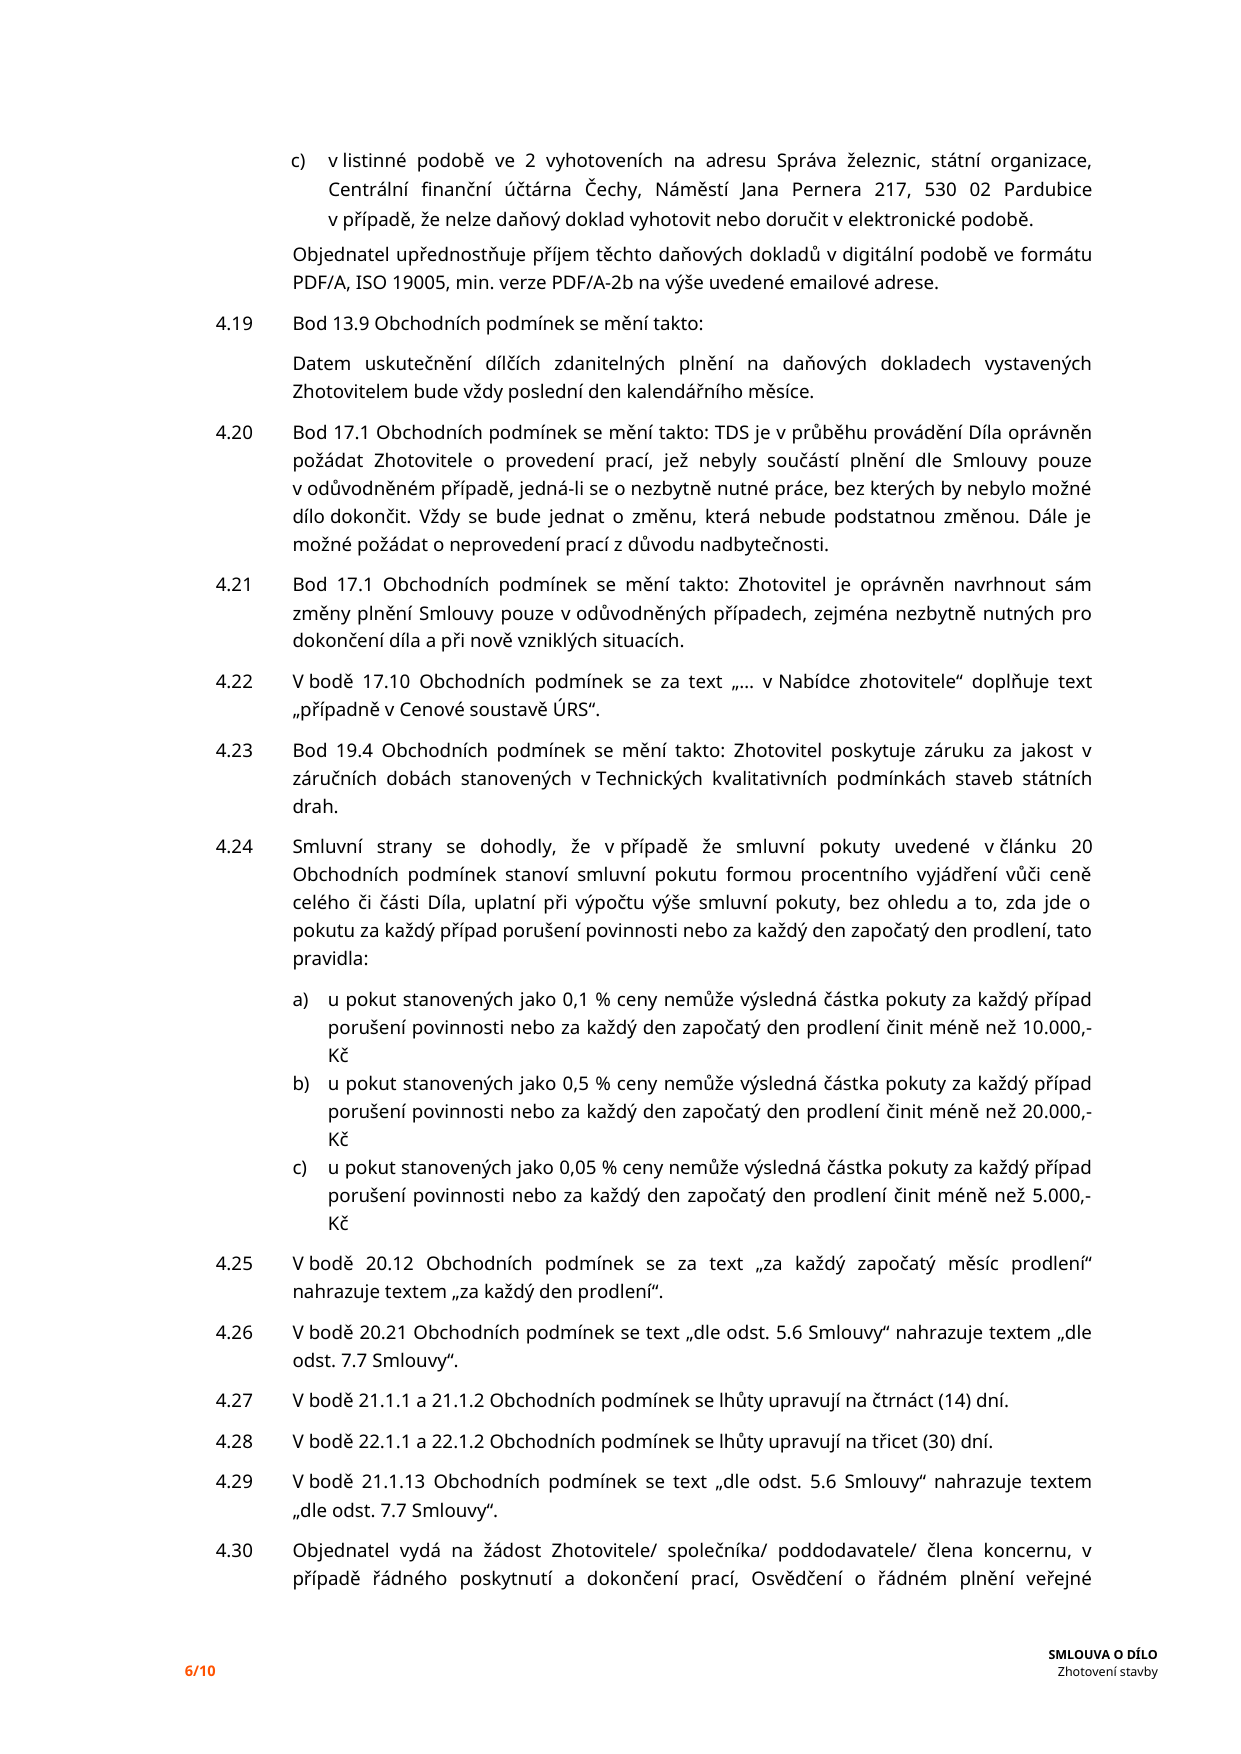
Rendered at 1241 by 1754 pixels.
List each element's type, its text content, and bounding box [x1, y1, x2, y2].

list V bodě 21.1.13 Obchodních podmínek se text „dle odst. 5.6 Smlouvy“ nahrazuje textem „dle odst. 7.7 Smlouvy“. [216, 1469, 1093, 1522]
text Smluvní strany se dohodly, že v případě že smluvní pokuty uvedené v článku 20 Obchodních podmínek stanoví smluvní pokutu formou procentního vyjádření vůči ceně celého či části Díla, uplatní při výpočtu výše smluvní pokuty, bez ohledu a to, zda jde o pokutu za každý případ porušení povinnosti nebo za každý den započatý den prodlení, tato pravidla: [216, 833, 1093, 971]
text Bod 17.1 Obchodních podmínek se mění takto: Zhotovitel je oprávněn navrhnout sám změny plnění Smlouvy pouze v odůvodněných případech, zejména nezbytně nutných pro dokončení díla a při nově vzniklých situacích. [216, 572, 1093, 653]
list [216, 1537, 1093, 1591]
text u pokut stanovených jako 0,5 % ceny nemůže výsledná částka pokuty za každý případ porušení povinnosti nebo za každý den započatý den prodlení činit méně než 20.000,- Kč [292, 1070, 1093, 1152]
text Objednatel upřednostňuje příjem těchto daňových dokladů v digitální podobě ve formátu PDF/A, ISO 19005, min. verze PDF/A-2b na výše uvedené emailové adrese. [292, 242, 1093, 295]
text V bodě 21.1.1 a 21.1.2 Obchodních podmínek se lhůty upravují na čtrnáct (14) dní. [216, 1388, 1093, 1413]
text V bodě 20.12 Obchodních podmínek se za text „za každý započatý měsíc prodlení“ nahrazuje textem „za každý den prodlení“. [216, 1251, 1093, 1304]
text V bodě 22.1.1 a 22.1.2 Obchodních podmínek se lhůty upravují na třicet (30) dní. [216, 1428, 1093, 1454]
text V bodě 20.21 Obchodních podmínek se text „dle odst. 5.6 Smlouvy“ nahrazuje textem „dle odst. 7.7 Smlouvy“. [216, 1319, 1093, 1373]
text V bodě 17.10 Obchodních podmínek se za text „… v Nabídce zhotovitele“ doplňuje text „případně v Cenové soustavě ÚRS“. [216, 668, 1093, 722]
list u pokut stanovených jako 0,1 % ceny nemůže výsledná částka pokuty za každý případ porušení povinnosti nebo za každý den započatý den prodlení činit méně než 10.000,- Kč [292, 986, 1093, 1068]
text Bod 19.4 Obchodních podmínek se mění takto: Zhotovitel poskytuje záruku za jakost v záručních dobách stanovených v Technických kvalitativních podmínkách staveb státních drah. [216, 737, 1093, 818]
text Bod 17.1 Obchodních podmínek se mění takto: TDS je v průběhu provádění Díla oprávněn požádat Zhotovitele o provedení prací, jež nebyly součástí plnění dle Smlouvy pouze v odůvodněném případě, jedná-li se o nezbytně nutné práce, bez kterých by nebylo možné dílo dokončit. Vždy se bude jednat o změnu, která nebude podstatnou změnou. Dále je možné požádat o neprovedení prací z důvodu nadbytečnosti. [216, 419, 1093, 557]
list v listinné podobě ve 2 vyhotoveních na adresu Správa železnic, státní organizace, Centrální finanční účtárna Čechy, Náměstí Jana Pernera 217, 530 02 Pardubice v případě, že nelze daňový doklad vyhotovit nebo doručit v elektronické podobě. [291, 147, 1093, 232]
list Datem uskutečnění dílčích zdanitelných plnění na daňových dokladech vystavených Zhotovitelem bude vždy poslední den kalendářního měsíce. [292, 351, 1093, 404]
text Bod 13.9 Obchodních podmínek se mění takto: [216, 310, 1093, 336]
text u pokut stanovených jako 0,05 % ceny nemůže výsledná částka pokuty za každý případ porušení povinnosti nebo za každý den započatý den prodlení činit méně než 5.000,- Kč [292, 1154, 1093, 1236]
